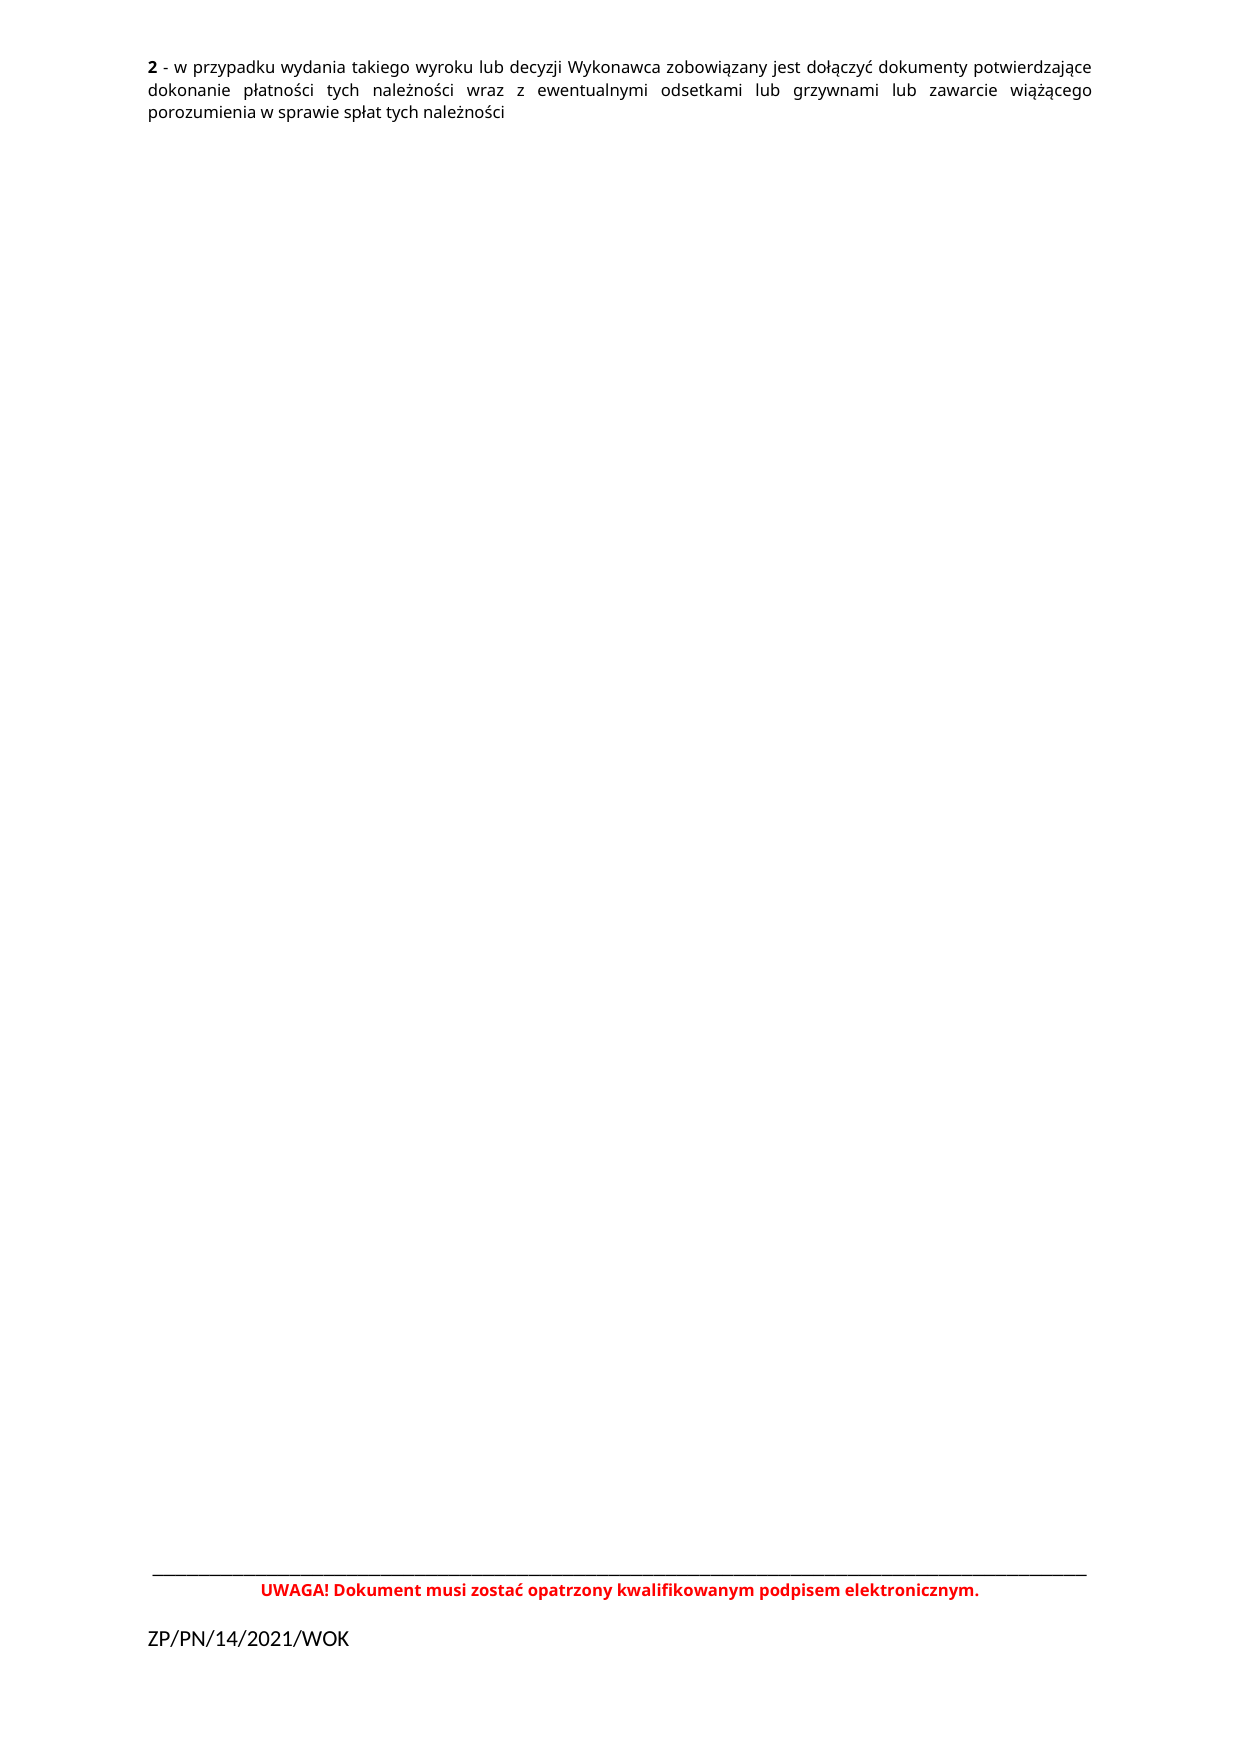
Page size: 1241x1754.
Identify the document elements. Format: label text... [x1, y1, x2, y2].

text 2 - w przypadku wydania takiego wyroku lub decyzji Wykonawca zobowiązany jest dołączyć dokumenty potwierdzające dokonanie płatności tych należności wraz z ewentualnymi odsetkami lub grzywnami lub zawarcie wiążącego porozumienia w sprawie spłat tych należności [148, 56, 1093, 124]
